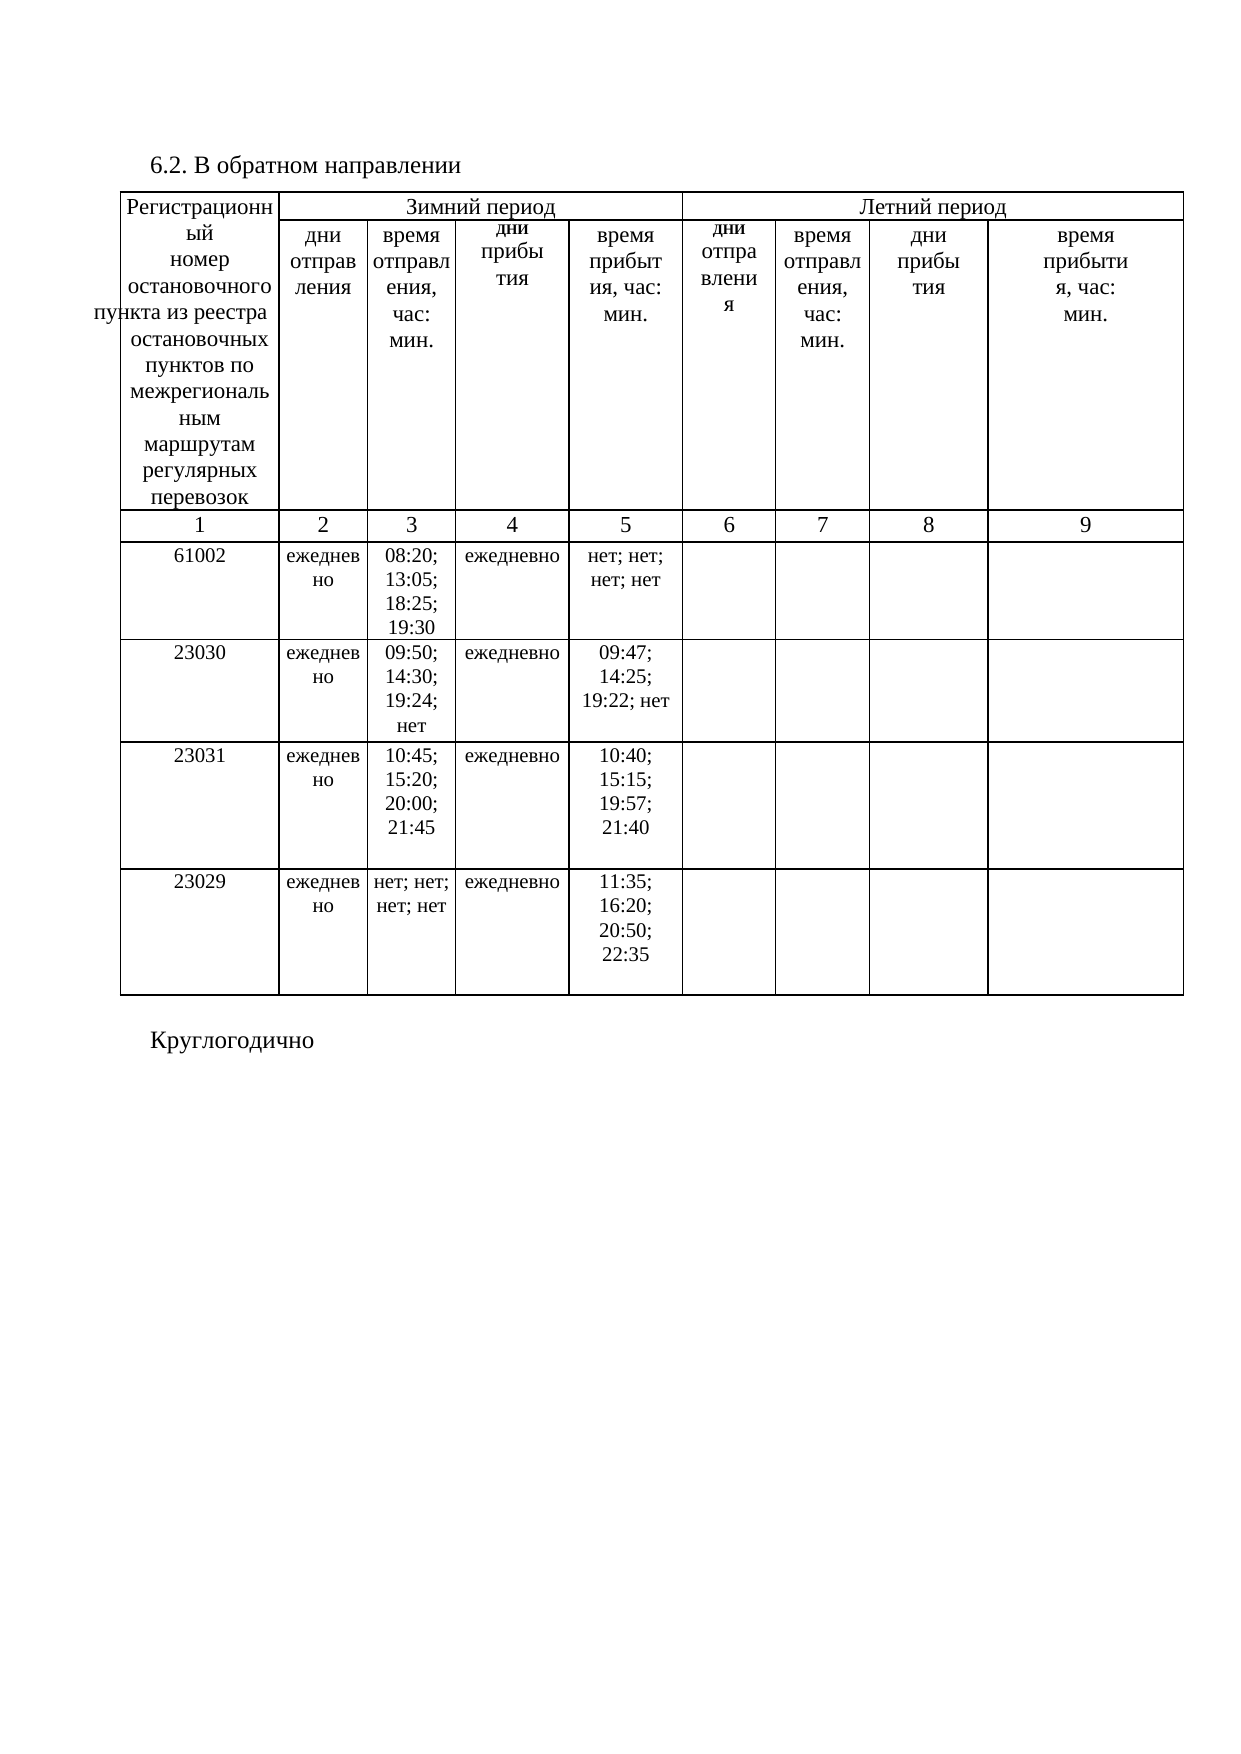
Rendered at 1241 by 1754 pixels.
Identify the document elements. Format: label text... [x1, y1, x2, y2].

table_cell [870, 743, 987, 868]
table_cell время прибыт ия, час: мин. [570, 221, 682, 509]
table_cell ДНИ отпра влени я [683, 221, 775, 509]
table_header Регистрационный номер остановочного пункта из реестра остановочных пунктов по межрегиональным маршрутам регулярных перевозок [121, 193, 278, 509]
table_cell 5 [570, 511, 682, 541]
table_cell 4 [456, 511, 568, 541]
table_cell 10:40; 15:15; 19:57; 21:40 [570, 743, 682, 868]
table_cell 7 [776, 511, 869, 541]
table_cell [989, 640, 1183, 741]
table_cell время отправл ения, час: мин. [368, 221, 455, 509]
table_cell ежедневно [456, 640, 568, 741]
table_cell нет; нет; нет; нет [368, 870, 455, 994]
table_cell 1 [121, 511, 278, 541]
table_cell ежедневно [456, 870, 568, 994]
table_cell [870, 870, 987, 994]
table_cell [683, 640, 775, 741]
table_cell 09:50; 14:30; 19:24; нет [368, 640, 455, 741]
table_cell [870, 640, 987, 741]
table_cell ежедневно [280, 543, 367, 639]
table_cell [989, 543, 1183, 639]
table_cell [776, 640, 869, 741]
table_cell 11:35; 16:20; 20:50; 22:35 [570, 870, 682, 994]
table_cell 08:20; 13:05; 18:25; 19:30 [368, 543, 455, 639]
table_cell 10:45; 15:20; 20:00; 21:45 [368, 743, 455, 868]
table_cell 09:47; 14:25; 19:22; нет [570, 640, 682, 741]
table_cell [683, 870, 775, 994]
table_cell ДНИ прибы тия [456, 221, 568, 509]
table_cell [776, 543, 869, 639]
table_cell ежедневно [280, 640, 367, 741]
table_cell нет; нет; нет; нет [570, 543, 682, 639]
table_cell [683, 543, 775, 639]
table_cell ежедневно [280, 743, 367, 868]
table_cell 8 [870, 511, 987, 541]
table_header Летний период [683, 193, 1183, 219]
table_cell [870, 543, 987, 639]
table_cell 23030 [121, 640, 278, 741]
table_cell [683, 743, 775, 868]
table_cell [989, 743, 1183, 868]
text Круглогодично [150, 1025, 1090, 1053]
table_cell [776, 743, 869, 868]
table_cell 23031 [121, 743, 278, 868]
table_cell 3 [368, 511, 455, 541]
table_cell 23029 [121, 870, 278, 994]
table_cell дни прибы тия [870, 221, 987, 509]
text 6.2. В обратном направлении [150, 150, 1090, 179]
table_cell 61002 [121, 543, 278, 639]
table_cell ежедневно [456, 543, 568, 639]
table_cell время отправл ения, час: мин. [776, 221, 869, 509]
table_cell ежедневно [456, 743, 568, 868]
table_cell дни отправ ления [280, 221, 367, 509]
table_cell [776, 870, 869, 994]
table_cell 6 [683, 511, 775, 541]
table_cell ежедневно [280, 870, 367, 994]
table_cell 2 [280, 511, 367, 541]
table_cell время прибыти я, час: мин. [989, 221, 1183, 509]
table_cell [989, 870, 1183, 994]
table_header Зимний период [280, 193, 682, 219]
table_cell 9 [989, 511, 1183, 541]
